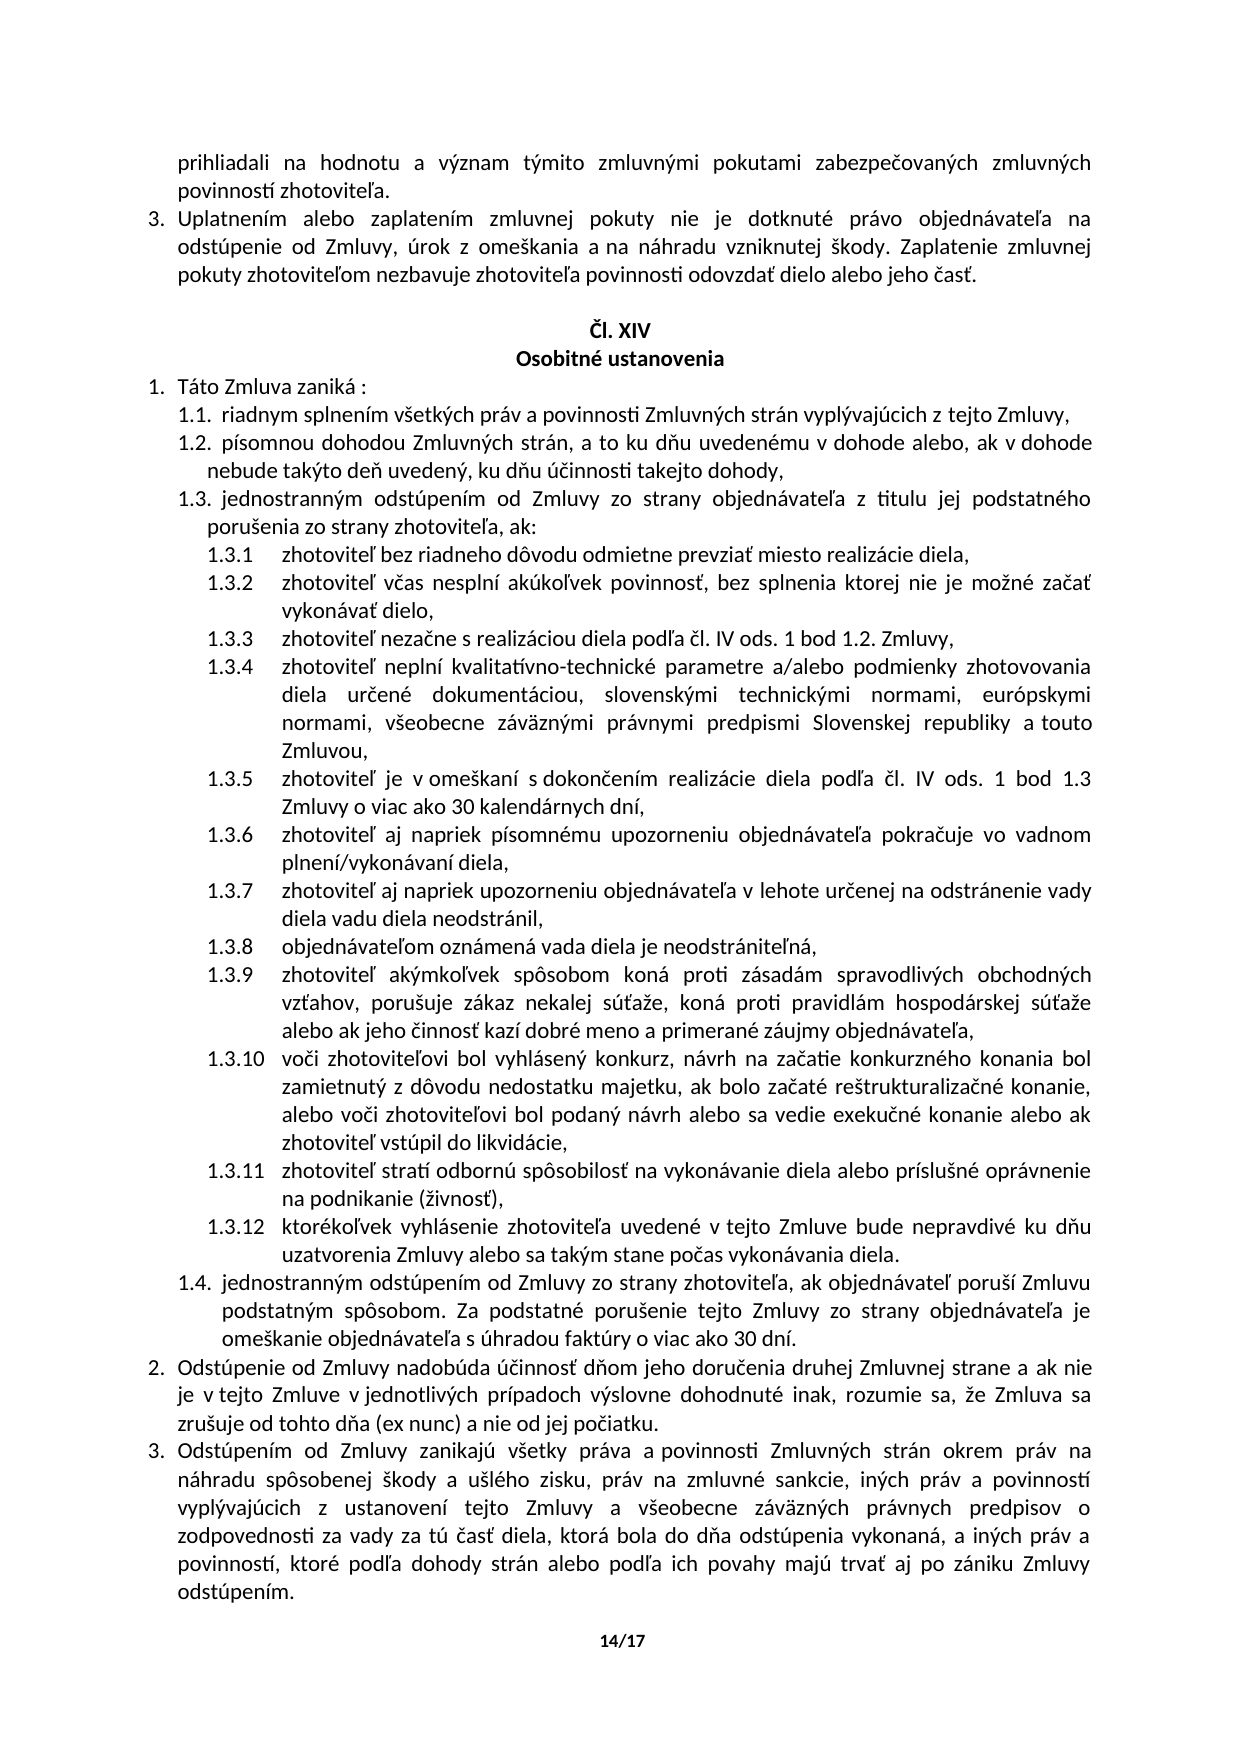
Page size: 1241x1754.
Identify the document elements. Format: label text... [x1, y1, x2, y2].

list zhotoviteľ stratí odbornú spôsobilosť na vykonávanie diela alebo príslušné oprávnenie na podnikanie (živnosť), [207, 1156, 1092, 1212]
list 2. Odstúpenie od Zmluvy nadobúda účinnosť dňom jeho doručenia druhej Zmluvnej strane a ak nie je v tejto Zmluve v jednotlivých prípadoch výslovne dohodnuté inak, rozumie sa, že Zmluva sa zrušuje od tohto dňa (ex nunc) a nie od jej počiatku. [148, 1353, 1092, 1437]
list riadnym splnením všetkých práv a povinnosti Zmluvných strán vyplývajúcich z tejto Zmluvy, [177, 400, 1092, 428]
text Čl. XIV [148, 316, 1092, 344]
list zhotoviteľ je v omeškaní s dokončením realizácie diela podľa čl. IV ods. 1 bod 1.3 Zmluvy o viac ako 30 kalendárnych dní, [207, 764, 1092, 820]
list jednostranným odstúpením od Zmluvy zo strany zhotoviteľa, ak objednávateľ poruší Zmluvu podstatným spôsobom. Za podstatné porušenie tejto Zmluvy zo strany objednávateľa je omeškanie objednávateľa s úhradou faktúry o viac ako 30 dní. [177, 1268, 1092, 1353]
list zhotoviteľ včas nesplní akúkoľvek povinnosť, bez splnenia ktorej nie je možné začať vykonávať dielo, [207, 568, 1092, 624]
list zhotoviteľ neplní kvalitatívno-technické parametre a/alebo podmienky zhotovovania diela určené dokumentáciou, slovenskými technickými normami, európskymi normami, všeobecne záväznými právnymi predpismi Slovenskej republiky a touto Zmluvou, [207, 652, 1092, 764]
list jednostranným odstúpením od Zmluvy zo strany objednávateľa z titulu jej podstatného porušenia zo strany zhotoviteľa, ak: [177, 484, 1092, 540]
list Táto Zmluva zaniká : [148, 372, 1092, 400]
text Osobitné ustanovenia [148, 344, 1092, 372]
list písomnou dohodou Zmluvných strán, a to ku dňu uvedenému v dohode alebo, ak v dohode nebude takýto deň uvedený, ku dňu účinnosti takejto dohody, [177, 428, 1092, 484]
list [148, 148, 1092, 204]
list zhotoviteľ bez riadneho dôvodu odmietne prevziať miesto realizácie diela, [207, 540, 1092, 568]
list objednávateľom oznámená vada diela je neodstrániteľná, [207, 932, 1092, 960]
list voči zhotoviteľovi bol vyhlásený konkurz, návrh na začatie konkurzného konania bol zamietnutý z dôvodu nedostatku majetku, ak bolo začaté reštrukturalizačné konanie, alebo voči zhotoviteľovi bol podaný návrh alebo sa vedie exekučné konanie alebo ak zhotoviteľ vstúpil do likvidácie, [207, 1044, 1092, 1156]
list ktorékoľvek vyhlásenie zhotoviteľa uvedené v tejto Zmluve bude nepravdivé ku dňu uzatvorenia Zmluvy alebo sa takým stane počas vykonávania diela. [207, 1212, 1092, 1268]
list zhotoviteľ akýmkoľvek spôsobom koná proti zásadám spravodlivých obchodných vzťahov, porušuje zákaz nekalej súťaže, koná proti pravidlám hospodárskej súťaže alebo ak jeho činnosť kazí dobré meno a primerané záujmy objednávateľa, [207, 960, 1092, 1044]
list 3. Odstúpením od Zmluvy zanikajú všetky práva a povinnosti Zmluvných strán okrem práv na náhradu spôsobenej škody a ušlého zisku, práv na zmluvné sankcie, iných práv a povinností vyplývajúcich z ustanovení tejto Zmluvy a všeobecne záväzných právnych predpisov o zodpovednosti za vady za tú časť diela, ktorá bola do dňa odstúpenia vykonaná, a iných práv a povinností, ktoré podľa dohody strán alebo podľa ich povahy majú trvať aj po zániku Zmluvy odstúpením. [148, 1437, 1092, 1605]
list zhotoviteľ aj napriek upozorneniu objednávateľa v lehote určenej na odstránenie vady diela vadu diela neodstránil, [207, 876, 1092, 932]
list Uplatnením alebo zaplatením zmluvnej pokuty nie je dotknuté právo objednávateľa na odstúpenie od Zmluvy, úrok z omeškania a na náhradu vzniknutej škody. Zaplatenie zmluvnej pokuty zhotoviteľom nezbavuje zhotoviteľa povinnosti odovzdať dielo alebo jeho časť. [148, 204, 1092, 288]
list zhotoviteľ aj napriek písomnému upozorneniu objednávateľa pokračuje vo vadnom plnení/vykonávaní diela, [207, 820, 1092, 876]
list zhotoviteľ nezačne s realizáciou diela podľa čl. IV ods. 1 bod 1.2. Zmluvy, [207, 624, 1092, 652]
